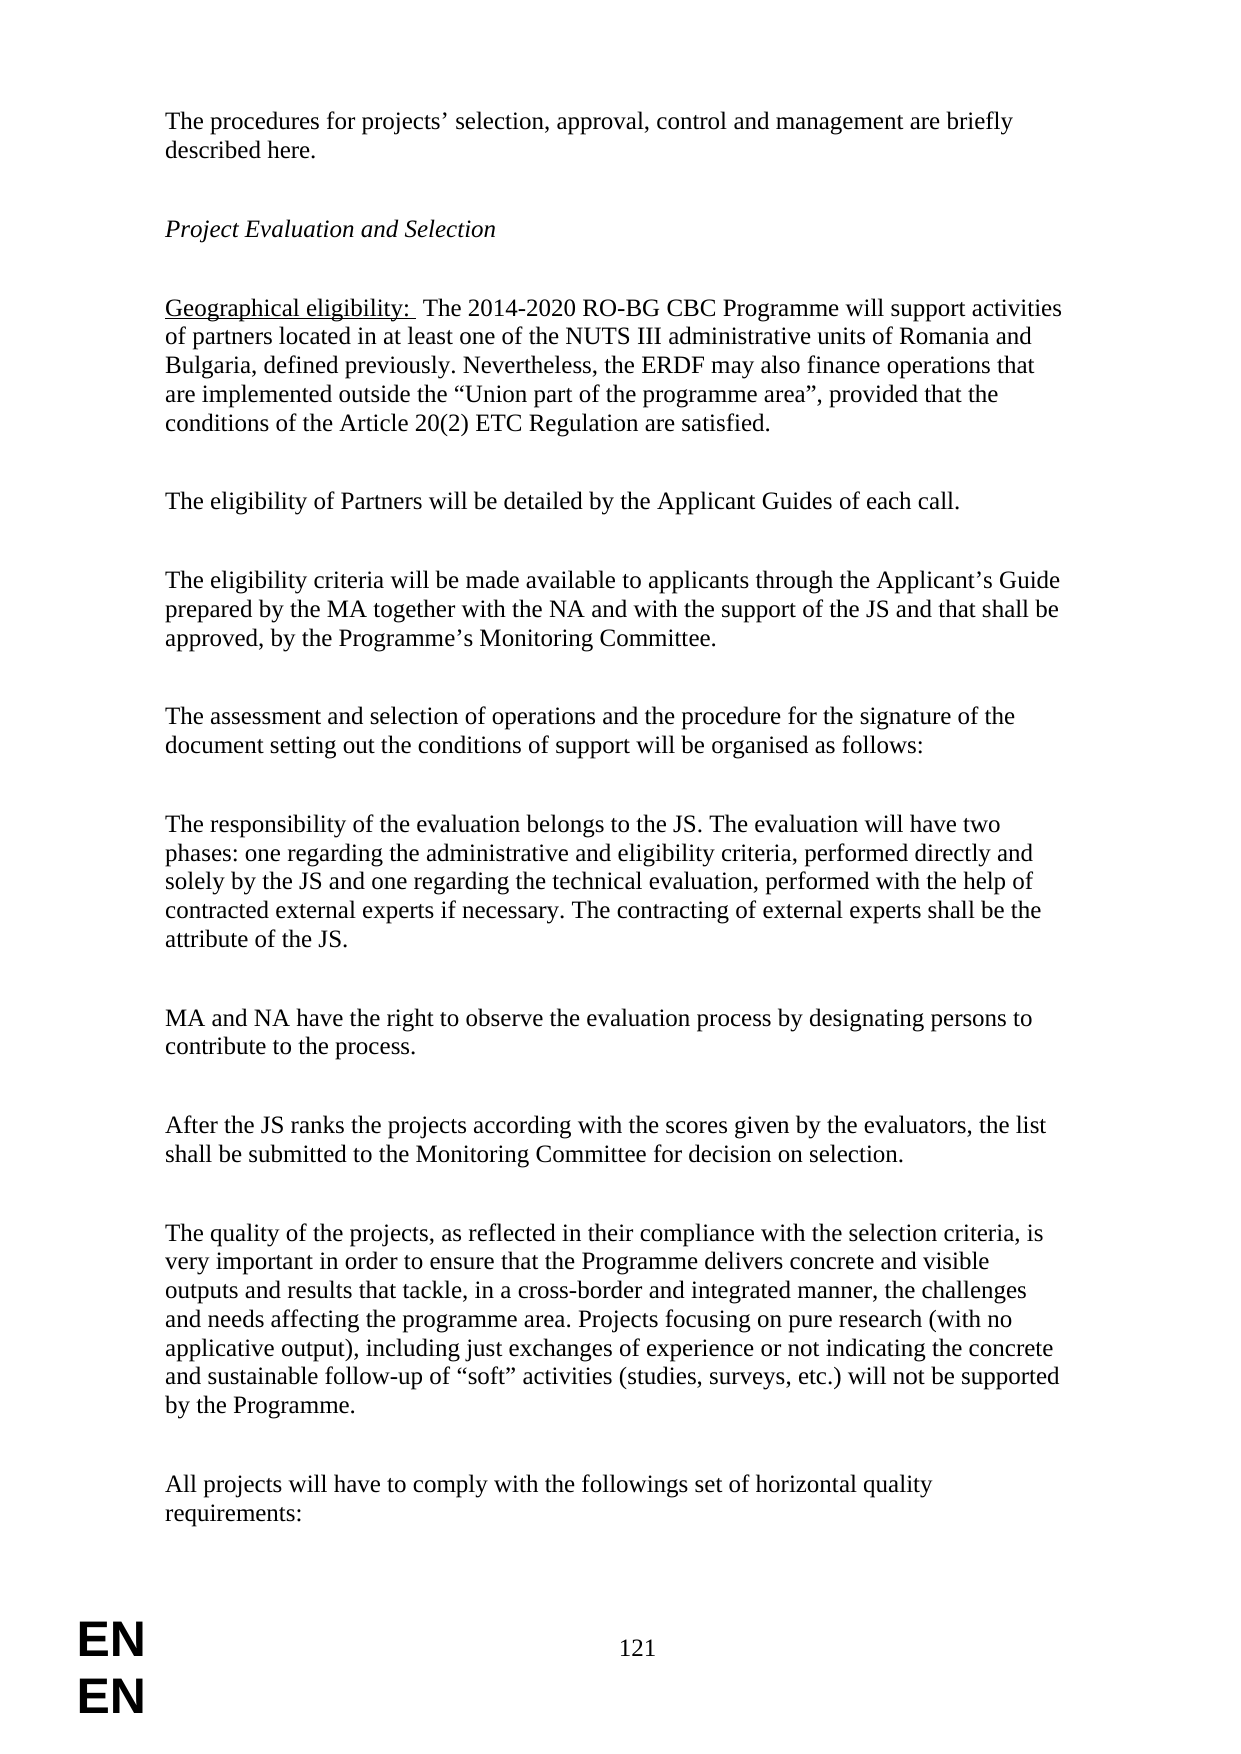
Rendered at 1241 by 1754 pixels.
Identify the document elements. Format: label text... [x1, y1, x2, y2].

text The eligibility of Partners will be detailed by the Applicant Guides of each call. [165, 486, 1063, 515]
text Geographical eligibility: The 2014-2020 RO-BG CBC Programme will support activities of partners located in at least one of the NUTS III administrative units of Romania and Bulgaria, defined previously. Nevertheless, the ERDF may also finance operations that are implemented outside the “Union part of the programme area”, provided that the conditions of the Article 20(2) ETC Regulation are satisfied. [165, 293, 1063, 436]
text Project Evaluation and Selection [165, 214, 1063, 243]
text The responsibility of the evaluation belongs to the JS. The evaluation will have two phases: one regarding the administrative and eligibility criteria, performed directly and solely by the JS and one regarding the technical evaluation, performed with the help of contracted external experts if necessary. The contracting of external experts shall be the attribute of the JS. [165, 809, 1063, 953]
text After the JS ranks the projects according with the scores given by the evaluators, the list shall be submitted to the Monitoring Committee for decision on selection. [165, 1110, 1063, 1168]
text The eligibility criteria will be made available to applicants through the Applicant’s Guide prepared by the MA together with the NA and with the support of the JS and that shall be approved, by the Programme’s Monitoring Committee. [165, 565, 1063, 651]
text The assessment and selection of operations and the procedure for the signature of the document setting out the conditions of support will be organised as follows: [165, 701, 1063, 759]
text The quality of the projects, as reflected in their compliance with the selection criteria, is very important in order to ensure that the Programme delivers concrete and visible outputs and results that tackle, in a cross-border and integrated manner, the challenges and needs affecting the programme area. Projects focusing on pure research (with no applicative output), including just exchanges of experience or not indicating the concrete and sustainable follow-up of “soft” activities (studies, surveys, etc.) will not be supported by the Programme. [165, 1218, 1063, 1419]
text MA and NA have the right to observe the evaluation process by designating persons to contribute to the process. [165, 1003, 1063, 1060]
text The procedures for projects’ selection, approval, control and management are briefly described here. [165, 106, 1063, 164]
text All projects will have to comply with the followings set of horizontal quality requirements: [165, 1469, 1063, 1526]
